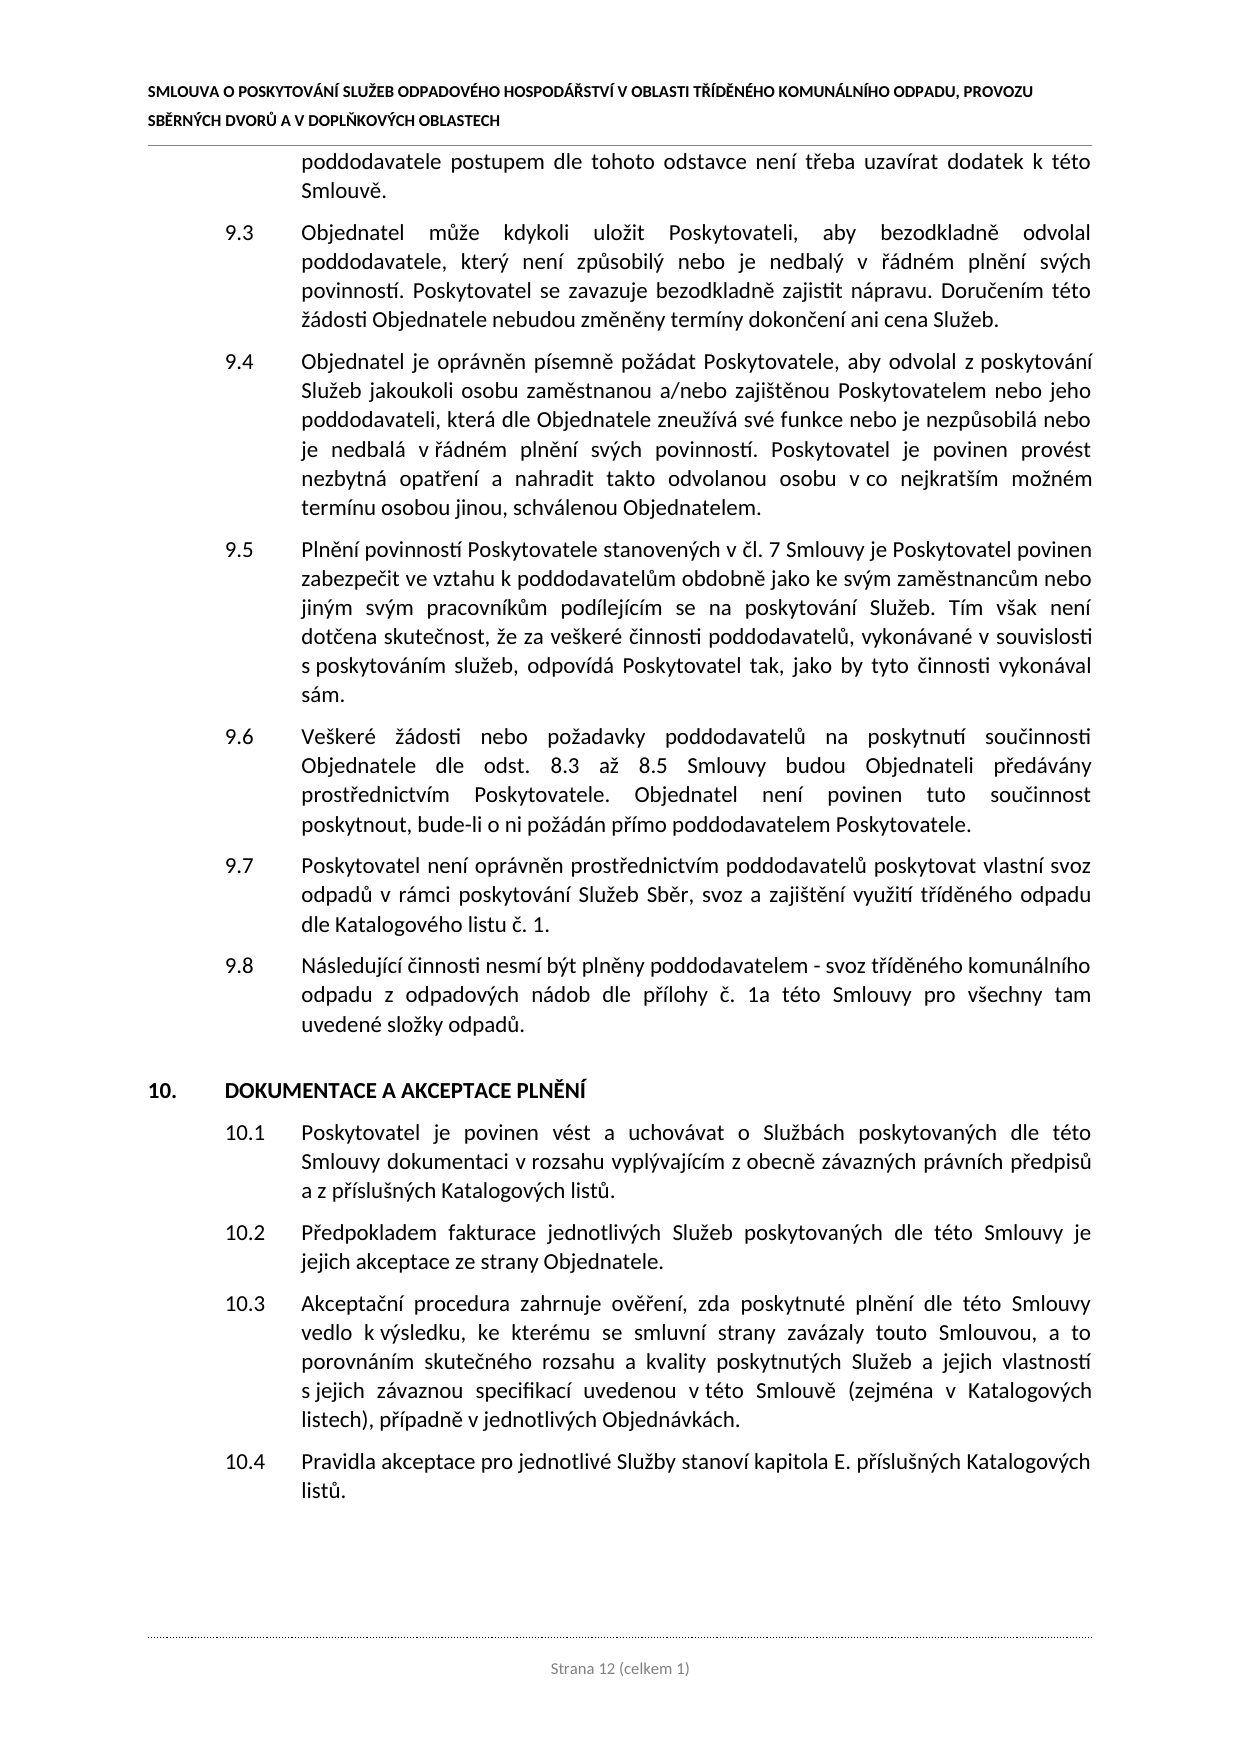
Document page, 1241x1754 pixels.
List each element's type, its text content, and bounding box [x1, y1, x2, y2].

text Akceptační procedura zahrnuje ověření, zda poskytnuté plnění dle této Smlouvy vedlo k výsledku, ke kterému se smluvní strany zavázaly touto Smlouvou, a to porovnáním skutečného rozsahu a kvality poskytnutých Služeb a jejich vlastností s jejich závaznou specifikací uvedenou v této Smlouvě (zejména v Katalogových listech), případně v jednotlivých Objednávkách. [224, 1288, 1092, 1434]
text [224, 146, 1092, 204]
text Poskytovatel není oprávněn prostřednictvím poddodavatelů poskytovat vlastní svoz odpadů v rámci poskytování Služeb Sběr, svoz a zajištění využití tříděného odpadu dle Katalogového listu č. 1. [224, 850, 1092, 938]
text Veškeré žádosti nebo požadavky poddodavatelů na poskytnutí součinnosti Objednatele dle odst. 8.3 až 8.5 Smlouvy budou Objednateli předávány prostřednictvím Poskytovatele. Objednatel není povinen tuto součinnost poskytnout, bude-li o ni požádán přímo poddodavatelem Poskytovatele. [224, 721, 1092, 838]
text Následující činnosti nesmí být plněny poddodavatelem - svoz tříděného komunálního odpadu z odpadových nádob dle přílohy č. 1a této Smlouvy pro všechny tam uvedené složky odpadů. [224, 950, 1092, 1038]
text Poskytovatel je povinen vést a uchovávat o Službách poskytovaných dle této Smlouvy dokumentaci v rozsahu vyplývajícím z obecně závazných právních předpisů a z příslušných Katalogových listů. [224, 1117, 1092, 1204]
text Předpokladem fakturace jednotlivých Služeb poskytovaných dle této Smlouvy je jejich akceptace ze strany Objednatele. [224, 1217, 1092, 1275]
text Pravidla akceptace pro jednotlivé Služby stanoví kapitola E. příslušných Katalogových listů. [224, 1446, 1092, 1504]
text DOKUMENTACE A AKCEPTACE PLNĚNÍ [148, 1075, 1092, 1104]
text Objednatel může kdykoli uložit Poskytovateli, aby bezodkladně odvolal poddodavatele, který není způsobilý nebo je nedbalý v řádném plnění svých povinností. Poskytovatel se zavazuje bezodkladně zajistit nápravu. Doručením této žádosti Objednatele nebudou změněny termíny dokončení ani cena Služeb. [224, 217, 1092, 334]
text Plnění povinností Poskytovatele stanovených v čl. 7 Smlouvy je Poskytovatel povinen zabezpečit ve vztahu k poddodavatelům obdobně jako ke svým zaměstnancům nebo jiným svým pracovníkům podílejícím se na poskytování Služeb. Tím však není dotčena skutečnost, že za veškeré činnosti poddodavatelů, vykonávané v souvislosti s poskytováním služeb, odpovídá Poskytovatel tak, jako by tyto činnosti vykonával sám. [224, 534, 1092, 709]
text Objednatel je oprávněn písemně požádat Poskytovatele, aby odvolal z poskytování Služeb jakoukoli osobu zaměstnanou a/nebo zajištěnou Poskytovatelem nebo jeho poddodavateli, která dle Objednatele zneužívá své funkce nebo je nezpůsobilá nebo je nedbalá v řádném plnění svých povinností. Poskytovatel je povinen provést nezbytná opatření a nahradit takto odvolanou osobu v co nejkratším možném termínu osobou jinou, schválenou Objednatelem. [224, 346, 1092, 521]
